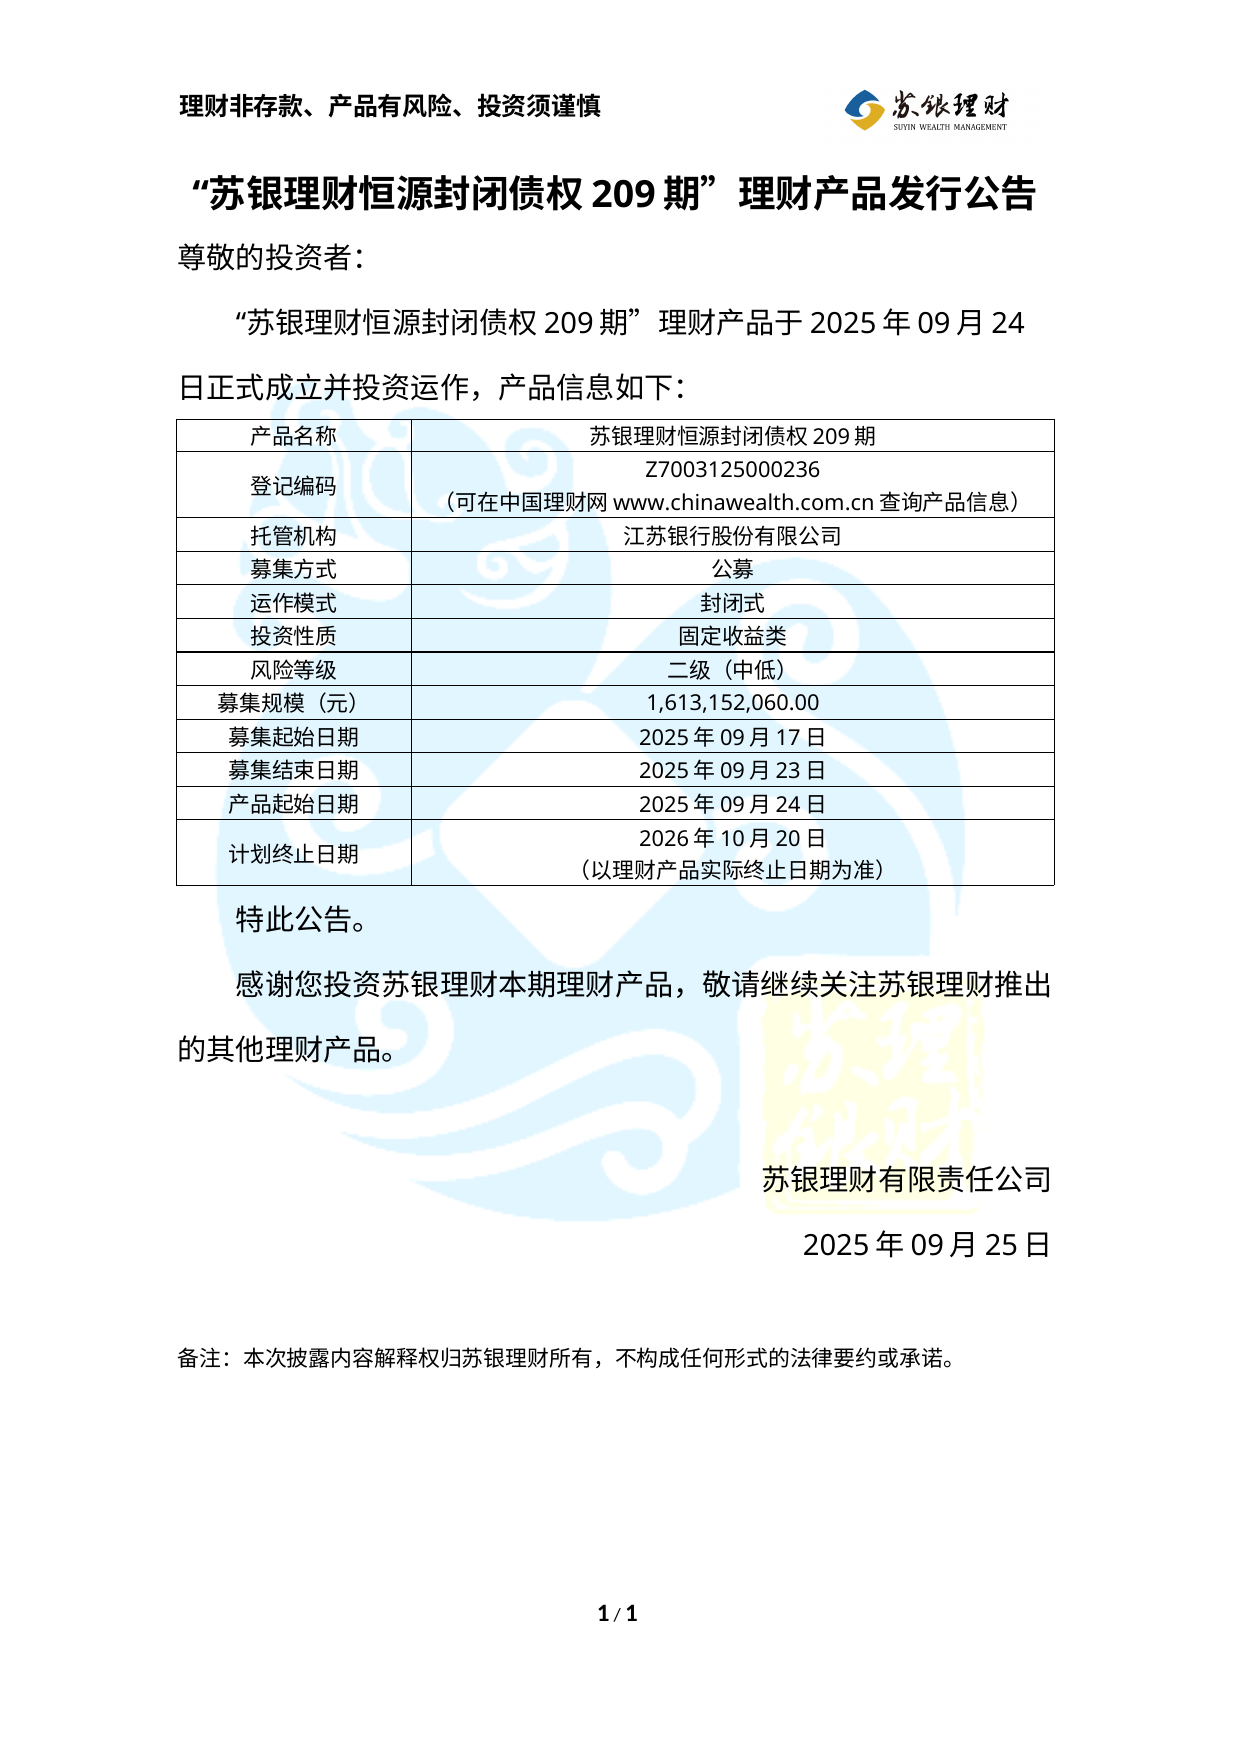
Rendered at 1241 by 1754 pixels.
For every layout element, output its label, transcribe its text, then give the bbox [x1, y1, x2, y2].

table_cell 登记编码 [177, 452, 411, 517]
table_cell 募集结束日期 [177, 753, 411, 786]
table_cell 公募 [412, 552, 1054, 584]
text “苏银理财恒源封闭债权209期”理财产品于2025年09月24日正式成立并投资运作，产品信息如下： [177, 288, 1053, 418]
table_cell 封闭式 [412, 585, 1054, 618]
table_header 苏银理财恒源封闭债权209期 [412, 420, 1054, 451]
table_cell 2025年09月23日 [412, 753, 1054, 786]
table_cell 2025年09月24日 [412, 787, 1054, 819]
table_cell 固定收益类 [412, 619, 1054, 651]
picture [820, 73, 1039, 143]
text 特此公告。 [177, 886, 1053, 950]
text 苏银理财有限责任公司 [177, 1145, 1053, 1210]
text 2025年09月25日 [177, 1210, 1053, 1275]
table_cell 投资性质 [177, 619, 411, 651]
text 备注：本次披露内容解释权归苏银理财所有，不构成任何形式的法律要约或承诺。 [177, 1340, 1053, 1373]
table_cell 产品起始日期 [177, 787, 411, 819]
table_cell 计划终止日期 [177, 820, 411, 885]
table_header 产品名称 [177, 420, 411, 451]
table_cell 二级（中低） [412, 653, 1054, 685]
table_cell 募集起始日期 [177, 720, 411, 752]
text 尊敬的投资者： [177, 223, 1053, 288]
table_cell 江苏银行股份有限公司 [412, 518, 1054, 551]
table_cell 托管机构 [177, 518, 411, 551]
text “苏银理财恒源封闭债权209期”理财产品发行公告 [177, 158, 1053, 223]
table_cell 2025年09月17日 [412, 720, 1054, 752]
text 感谢您投资苏银理财本期理财产品，敬请继续关注苏银理财推出的其他理财产品。 [177, 950, 1053, 1080]
table_cell 募集规模（元） [177, 686, 411, 718]
table_cell 1,613,152,060.00 [412, 686, 1054, 718]
table_cell 风险等级 [177, 653, 411, 685]
table_cell 募集方式 [177, 552, 411, 584]
table_cell 2026年10月20日 （以理财产品实际终止日期为准） [412, 820, 1054, 885]
table_cell Z7003125000236 （可在中国理财网www.chinawealth.com.cn查询产品信息） [412, 452, 1054, 517]
table_cell 运作模式 [177, 585, 411, 618]
